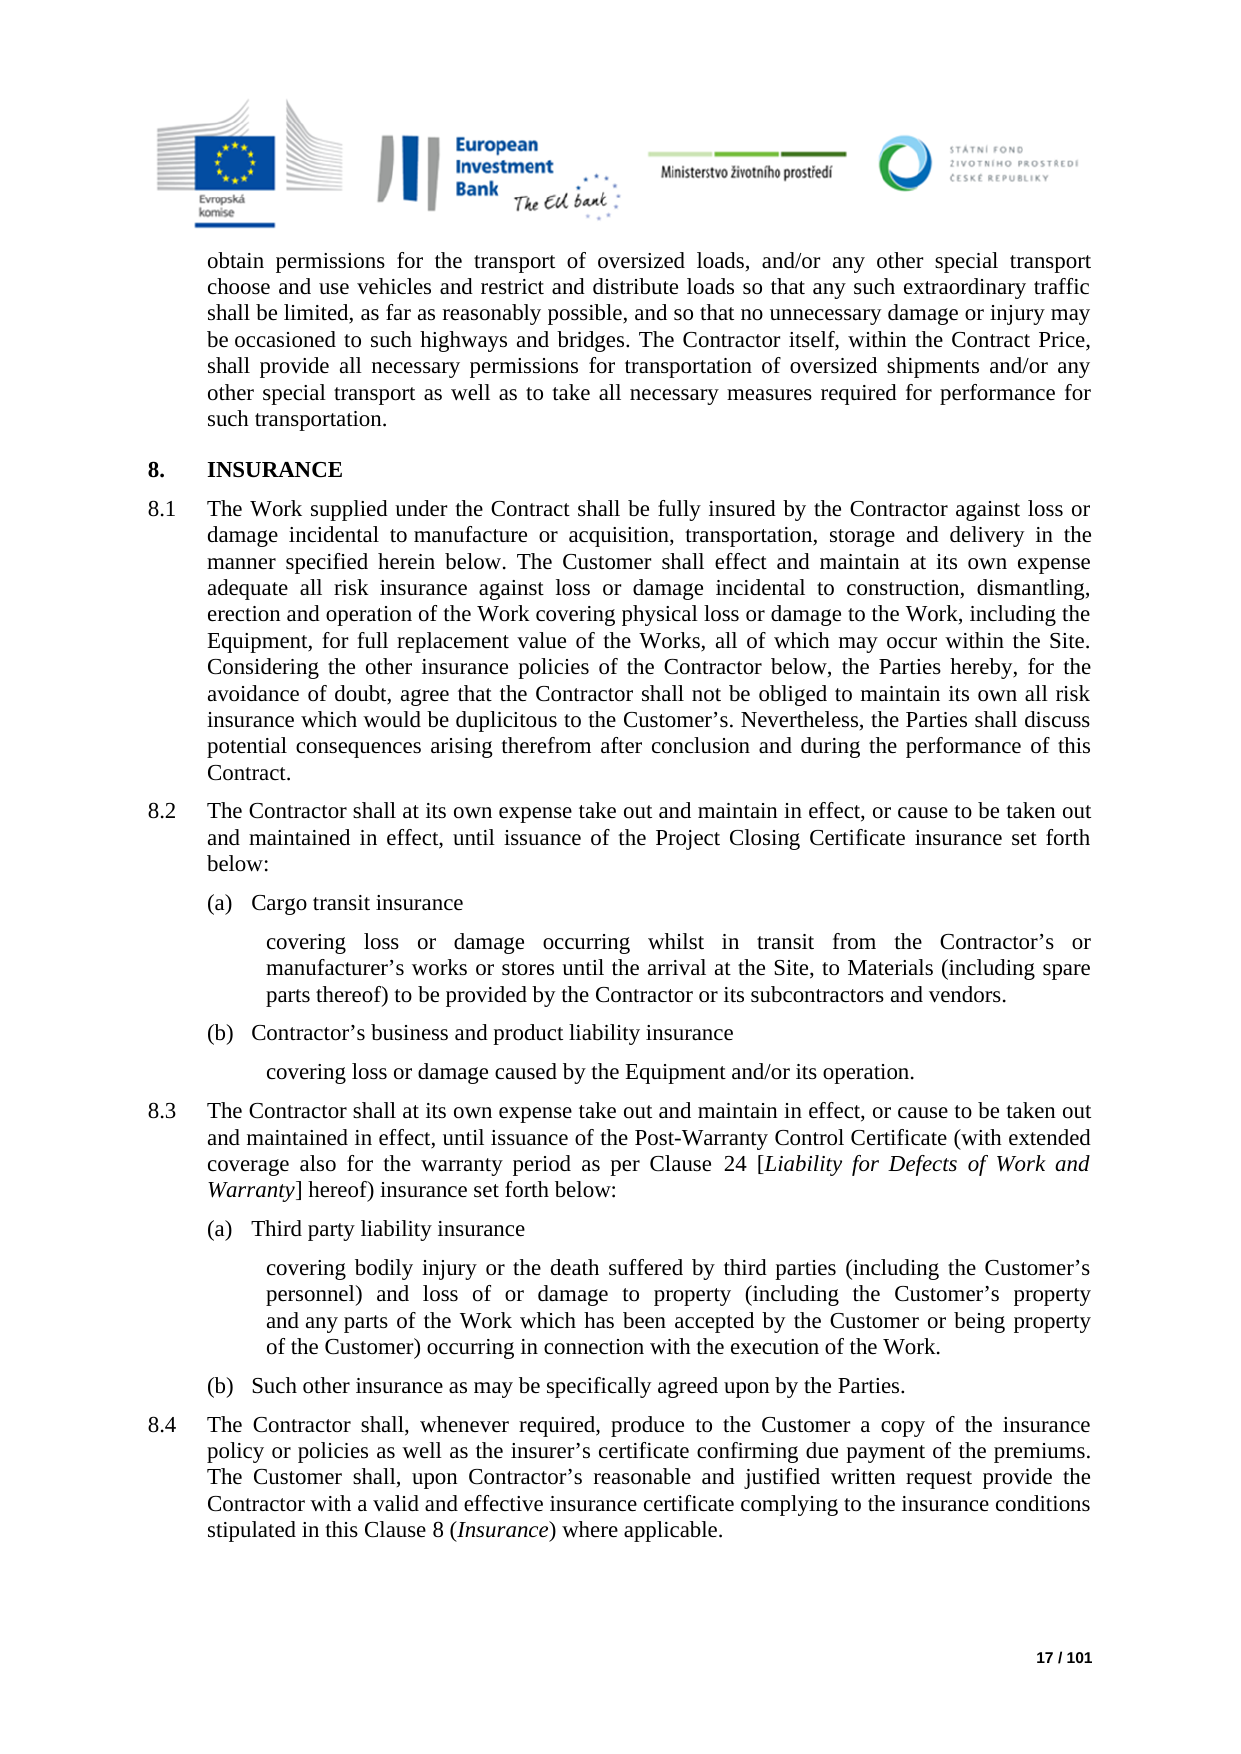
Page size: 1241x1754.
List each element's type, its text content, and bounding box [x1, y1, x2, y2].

picture [147, 87, 1093, 235]
text Cargo transit insurance [207, 889, 1092, 915]
text covering loss or damage caused by the Equipment and/or its operation. [266, 1058, 1092, 1085]
text The Contractor shall at its own expense take out and maintain in effect, or cause to be taken out and maintained in effect, until issuance of the Project Closing Certificate insurance set forth below: [148, 797, 1092, 877]
text Such other insurance as may be specifically agreed upon by the Parties. [207, 1372, 1092, 1398]
text Third party liability insurance [207, 1215, 1092, 1241]
text covering bodily injury or the death suffered by third parties (including the Customer’s personnel) and loss of or damage to property (including the Customer’s property and any parts of the Work which has been accepted by the Customer or being property of the Customer) occurring in connection with the execution of the Work. [266, 1254, 1092, 1359]
text The Contractor shall at its own expense take out and maintain in effect, or cause to be taken out and maintained in effect, until issuance of the Post-Warranty Control Certificate (with extended coverage also for the warranty period as per Clause 24 [Liability for Defects of Work and Warranty] hereof) insurance set forth below: [148, 1097, 1092, 1203]
text INSURANCE [148, 456, 1092, 483]
text Contractor’s business and product liability insurance [207, 1019, 1092, 1046]
text covering loss or damage occurring whilst in transit from the Contractor’s or manufacturer’s works or stores until the arrival at the Site, to Materials (including spare parts thereof) to be provided by the Contractor or its subcontractors and vendors. [266, 928, 1092, 1007]
text The Work supplied under the Contract shall be fully insured by the Contractor against loss or damage incidental to manufacture or acquisition, transportation, storage and delivery in the manner specified herein below. The Customer shall effect and maintain at its own expense adequate all risk insurance against loss or damage incidental to construction, dismantling, erection and operation of the Work covering physical loss or damage to the Work, including the Equipment, for full replacement value of the Works, all of which may occur within the Site. Considering the other insurance policies of the Contractor below, the Parties hereby, for the avoidance of doubt, agree that the Contractor shall not be obliged to maintain its own all risk insurance which would be duplicitous to the Customer’s. Nevertheless, the Parties shall discuss potential consequences arising therefrom after conclusion and during the performance of this Contract. [148, 495, 1092, 785]
text The Contractor shall, whenever required, produce to the Customer a copy of the insurance policy or policies as well as the insurer’s certificate confirming due payment of the premiums. The Customer shall, upon Contractor’s reasonable and justified written request provide the Contractor with a valid and effective insurance certificate complying to the insurance conditions stipulated in this Clause 8 (Insurance) where applicable. [148, 1411, 1092, 1542]
